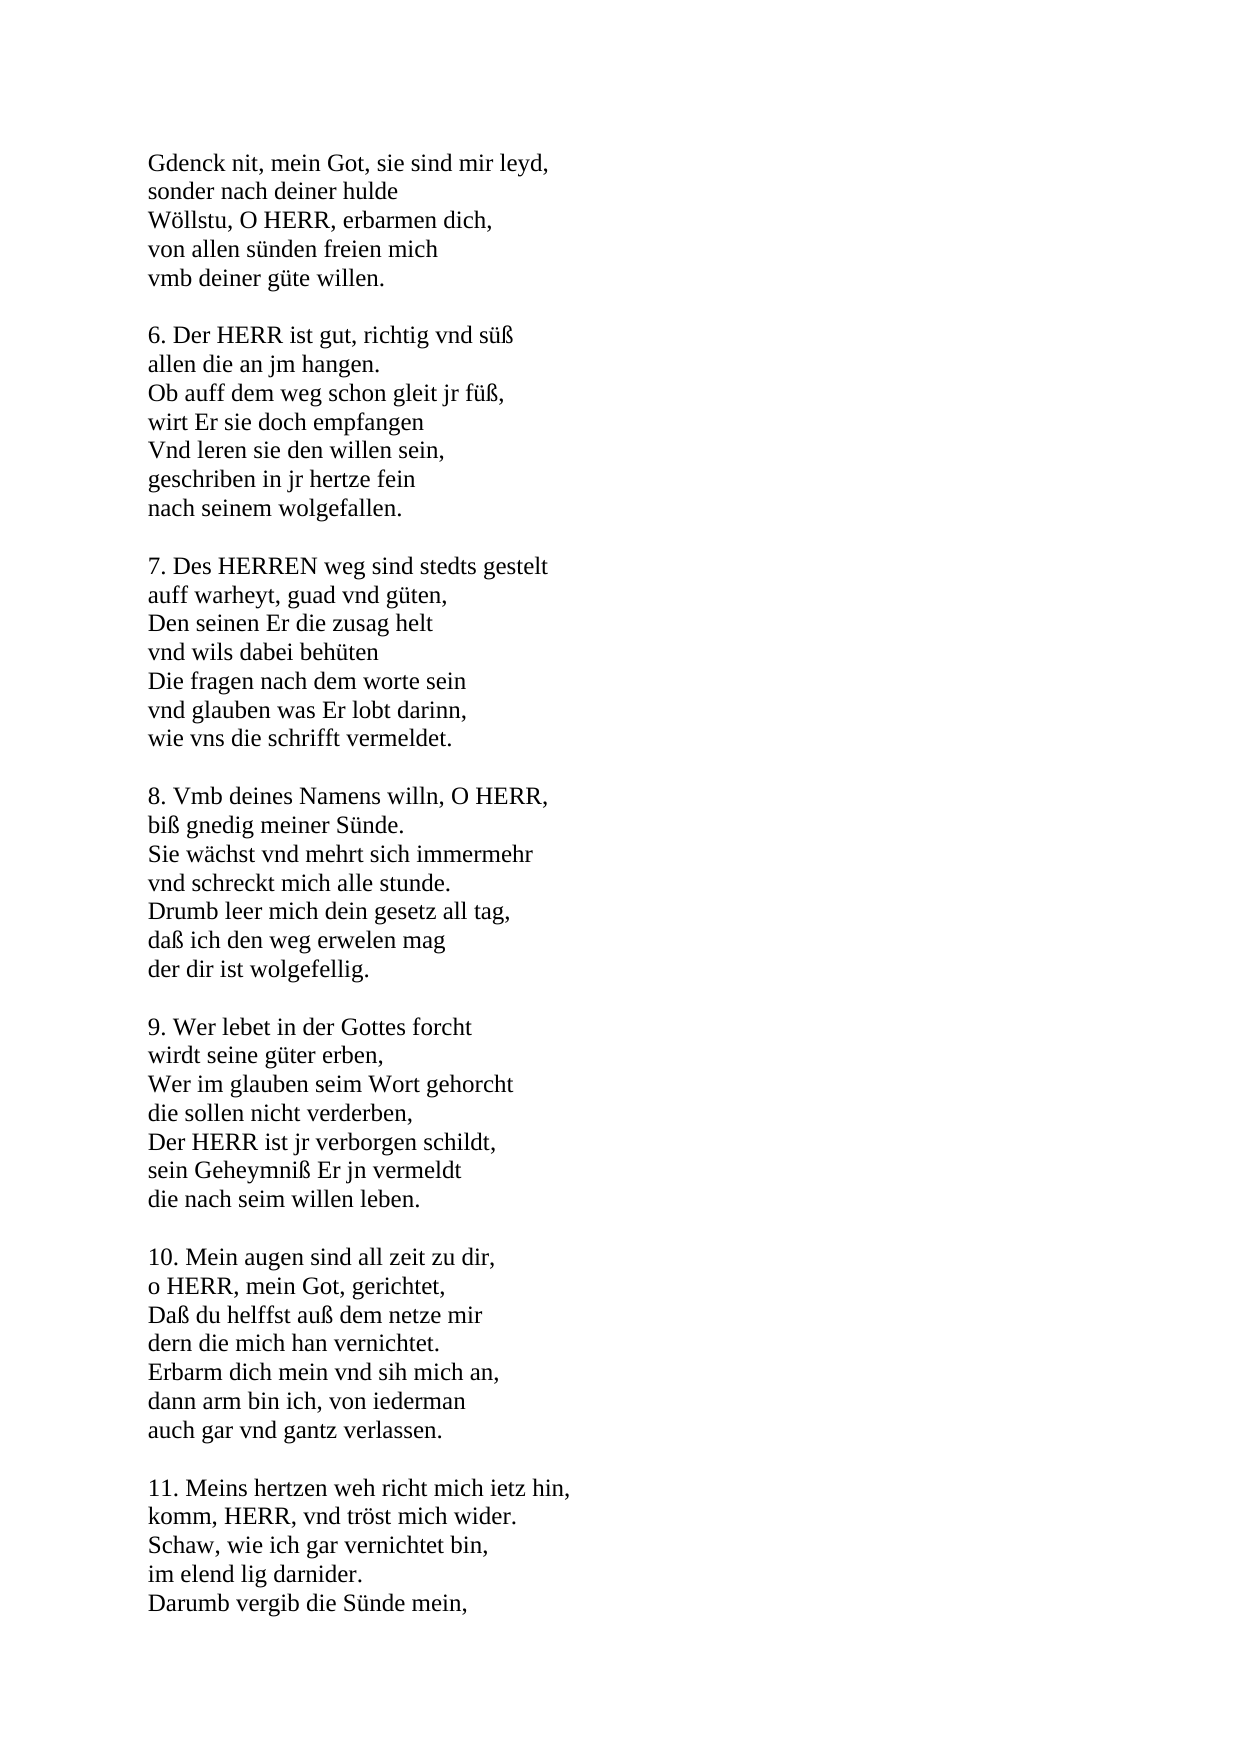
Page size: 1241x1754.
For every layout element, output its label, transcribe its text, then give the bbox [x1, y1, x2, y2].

text 9. Wer lebet in der Gottes forcht wirdt seine güter erben, Wer im glauben seim Wort gehorcht die sollen nicht verderben, Der HERR ist jr verborgen schildt, sein Geheymniß Er jn vermeldt die nach seim willen leben. [148, 1012, 1093, 1213]
text 6. Der HERR ist gut, richtig vnd süß allen die an jm hangen. Ob auff dem weg schon gleit jr füß, wirt Er sie doch empfangen Vnd leren sie den willen sein, geschriben in jr hertze fein nach seinem wolgefallen. [148, 321, 1093, 522]
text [148, 1473, 1093, 1616]
text 7. Des HERREN weg sind stedts gestelt auff warheyt, guad vnd güten, Den seinen Er die zusag helt vnd wils dabei behüten Die fragen nach dem worte sein vnd glauben was Er lobt darinn, wie vns die schrifft vermeldet. [148, 551, 1093, 752]
text 10. Mein augen sind all zeit zu dir, o HERR, mein Got, gerichtet, Daß du helffst auß dem netze mir dern die mich han vernichtet. Erbarm dich mein vnd sih mich an, dann arm bin ich, von iederman auch gar vnd gantz verlassen. [148, 1242, 1093, 1443]
text 8. Vmb deines Namens willn, O HERR, biß gnedig meiner Sünde. Sie wächst vnd mehrt sich immermehr vnd schreckt mich alle stunde. Drumb leer mich dein gesetz all tag, daß ich den weg erwelen mag der dir ist wolgefellig. [148, 781, 1093, 983]
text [148, 148, 1093, 291]
